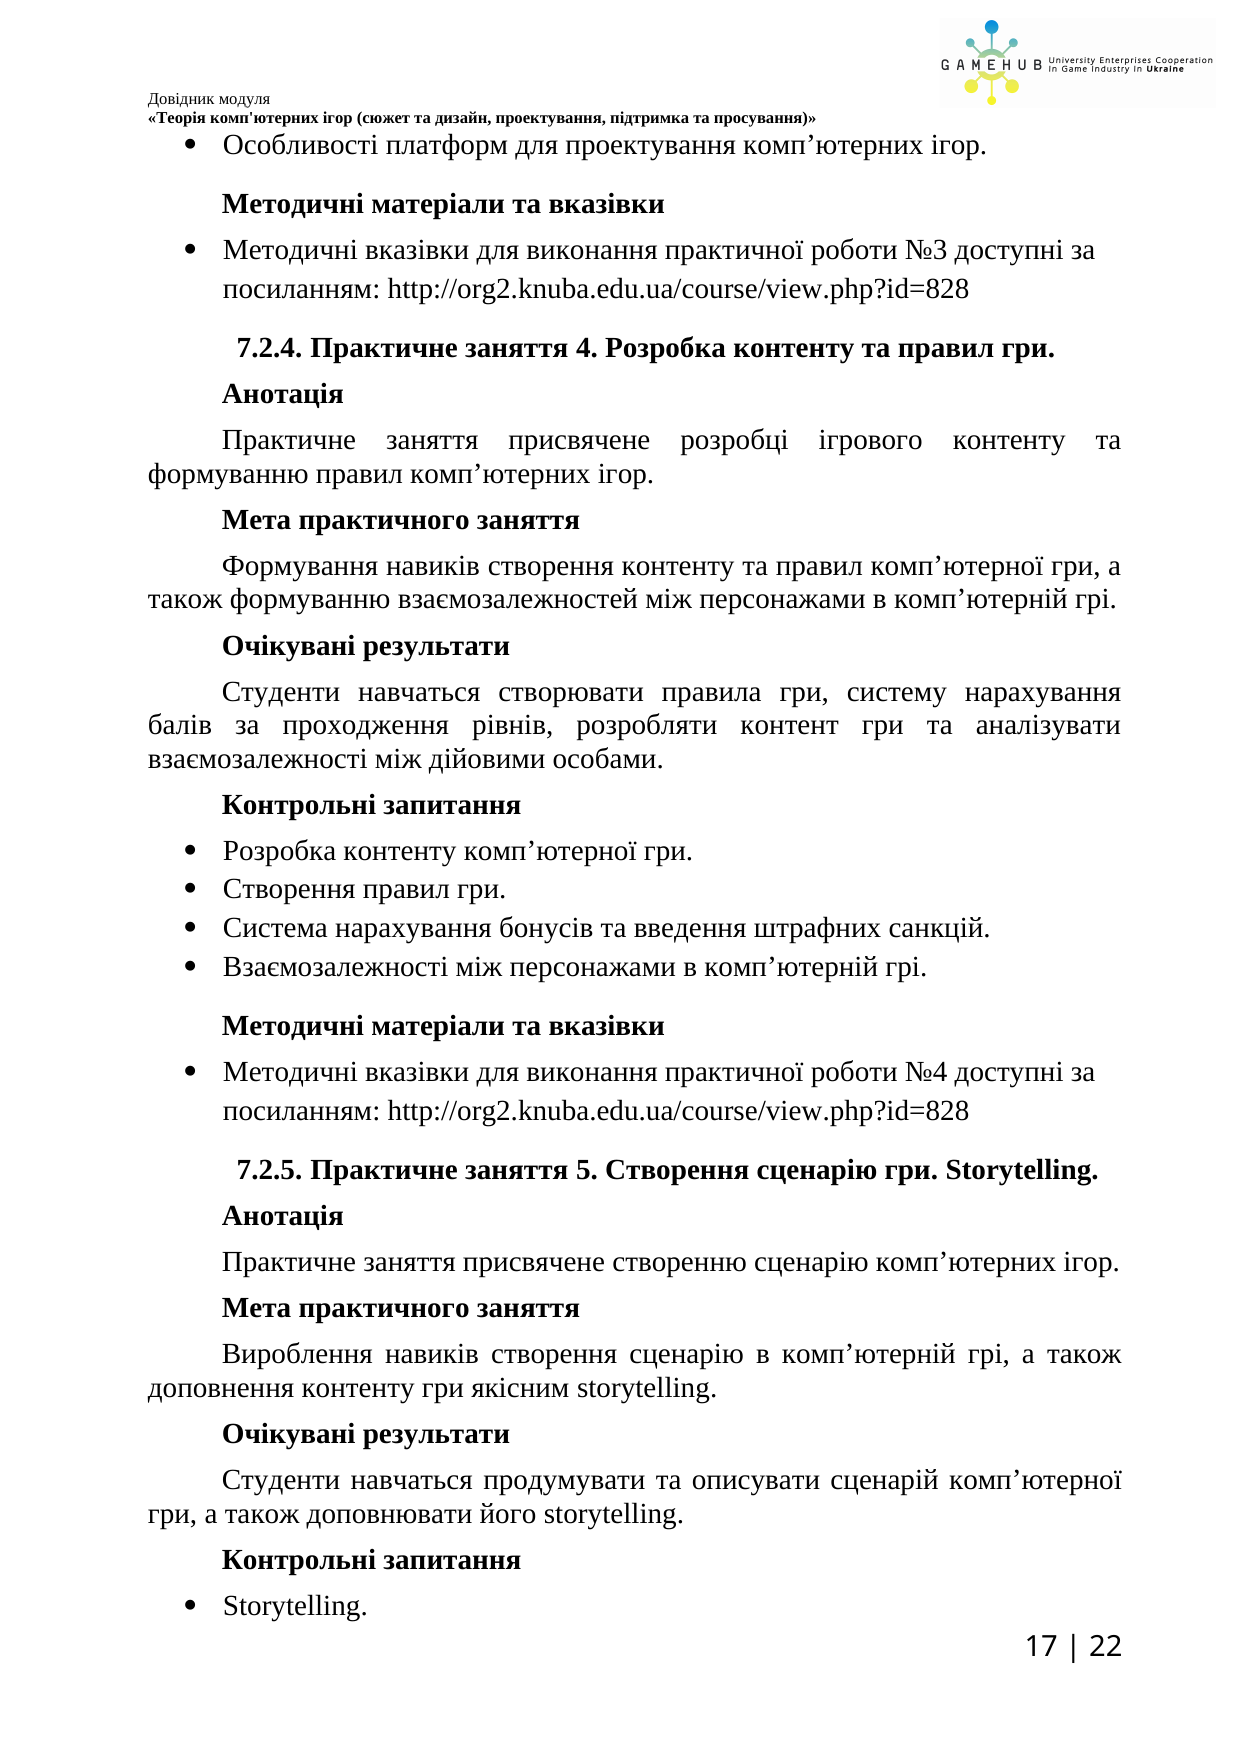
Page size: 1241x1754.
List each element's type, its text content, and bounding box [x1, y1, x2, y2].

text Практичне заняття присвячене розробці ігрового контенту та формуванню правил комп’ютерних ігор. [148, 422, 1122, 489]
text Контрольні запитання [148, 787, 1122, 820]
list Система нарахування бонусів та введення штрафних санкцій. [185, 910, 1122, 944]
list Створення правил гри. [185, 872, 1122, 905]
text Контрольні запитання [148, 1542, 1122, 1575]
list Практичне заняття 4. Розробка контенту та правил гри. [236, 330, 1122, 364]
list Розробка контенту комп’ютерної гри. [185, 833, 1122, 867]
text Анотація [148, 376, 1122, 410]
picture [939, 18, 1217, 108]
text Студенти навчаться створювати правила гри, систему нарахування балів за проходження рівнів, розробляти контент гри та аналізувати взаємозалежності між дійовими особами. [148, 674, 1122, 774]
text Анотація [148, 1198, 1122, 1232]
text Мета практичного заняття [148, 502, 1122, 536]
list Практичне заняття 5. Створення сценарію гри. Storytelling. [236, 1152, 1122, 1186]
list Особливості платформ для проектування комп’ютерних ігор. [185, 127, 1122, 161]
list Вироблення навиків створення сценарію в комп’ютерній грі, а також доповнення контенту гри якісним storytelling. [148, 1337, 1122, 1404]
list Взаємозалежності між персонажами в комп’ютерній грі. [185, 949, 1122, 982]
text Очікувані результати [148, 628, 1122, 661]
text Методичні матеріали та вказівки [148, 1008, 1122, 1042]
text Методичні матеріали та вказівки [148, 186, 1122, 220]
list Формування навиків створення контенту та правил комп’ютерної гри, а також формуванню взаємозалежностей між персонажами в комп’ютерній грі. [148, 548, 1122, 615]
list Storytelling. [185, 1588, 1122, 1621]
text Мета практичного заняття [148, 1291, 1122, 1324]
text Очікувані результати [148, 1416, 1122, 1450]
text Студенти навчаться продумувати та описувати сценарій комп’ютерної гри, а також доповнювати його storytelling. [148, 1462, 1122, 1529]
list Методичні вказівки для виконання практичної роботи №4 доступні за посиланням: http://org2.knuba.edu.ua/course/view.php?id=828 [185, 1054, 1122, 1127]
text Практичне заняття присвячене створенню сценарію комп’ютерних ігор. [148, 1244, 1122, 1278]
list Методичні вказівки для виконання практичної роботи №3 доступні за посиланням: http://org2.knuba.edu.ua/course/view.php?id=828 [185, 232, 1122, 304]
